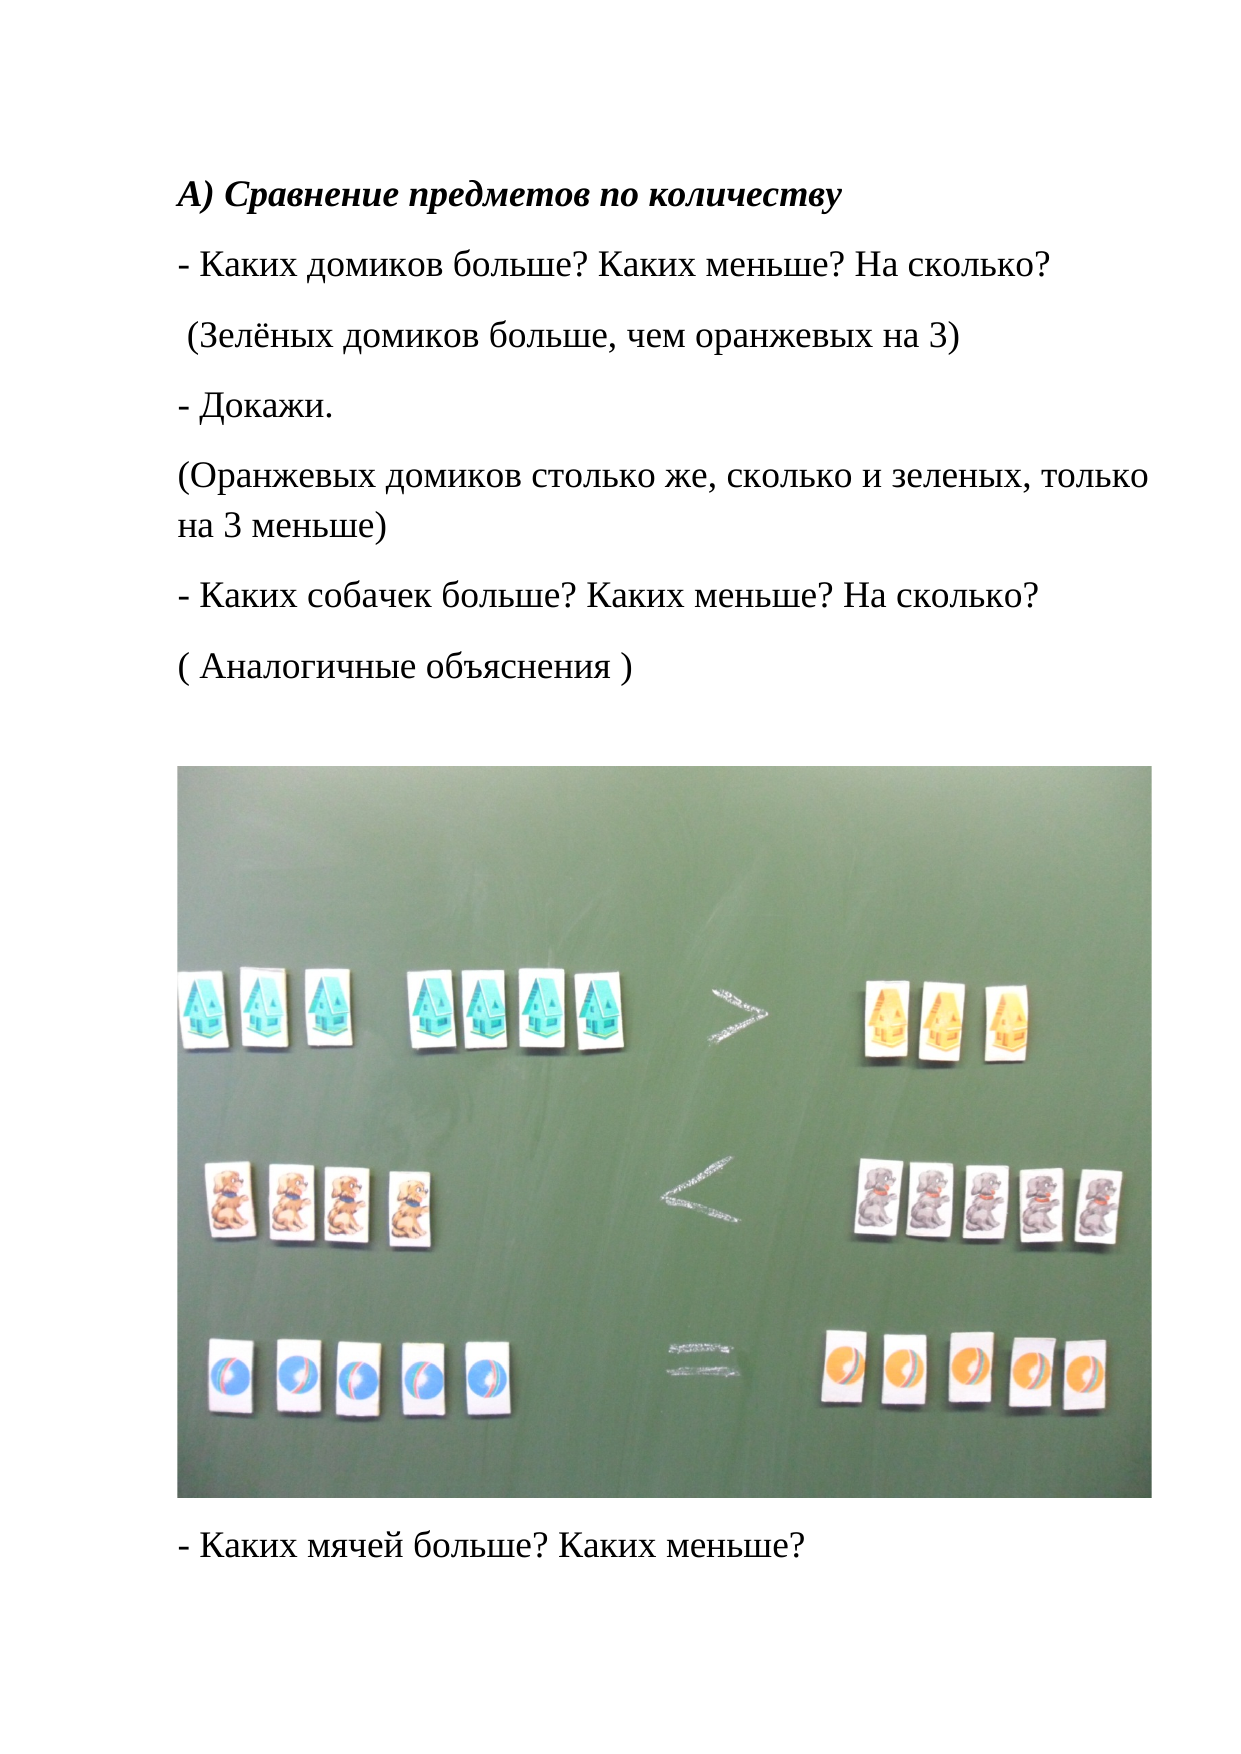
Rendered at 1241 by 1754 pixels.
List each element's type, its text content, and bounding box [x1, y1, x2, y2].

text (Зелёных домиков больше, чем оранжевых на 3) [177, 312, 1152, 355]
text А) Сравнение предметов по количеству [177, 171, 1152, 214]
text - Каких собачек больше? Каких меньше? На сколько? [177, 573, 1152, 616]
text (Оранжевых домиков столько же, сколько и зеленых, только на 3 меньше) [177, 453, 1152, 546]
text - Каких домиков больше? Каких меньше? На сколько? [177, 242, 1152, 285]
text ( Аналогичные объяснения ) [177, 643, 1152, 686]
picture [177, 766, 1152, 1498]
text - Докажи. [177, 382, 1152, 426]
text - Каких мячей больше? Каких меньше? [177, 1523, 1152, 1566]
